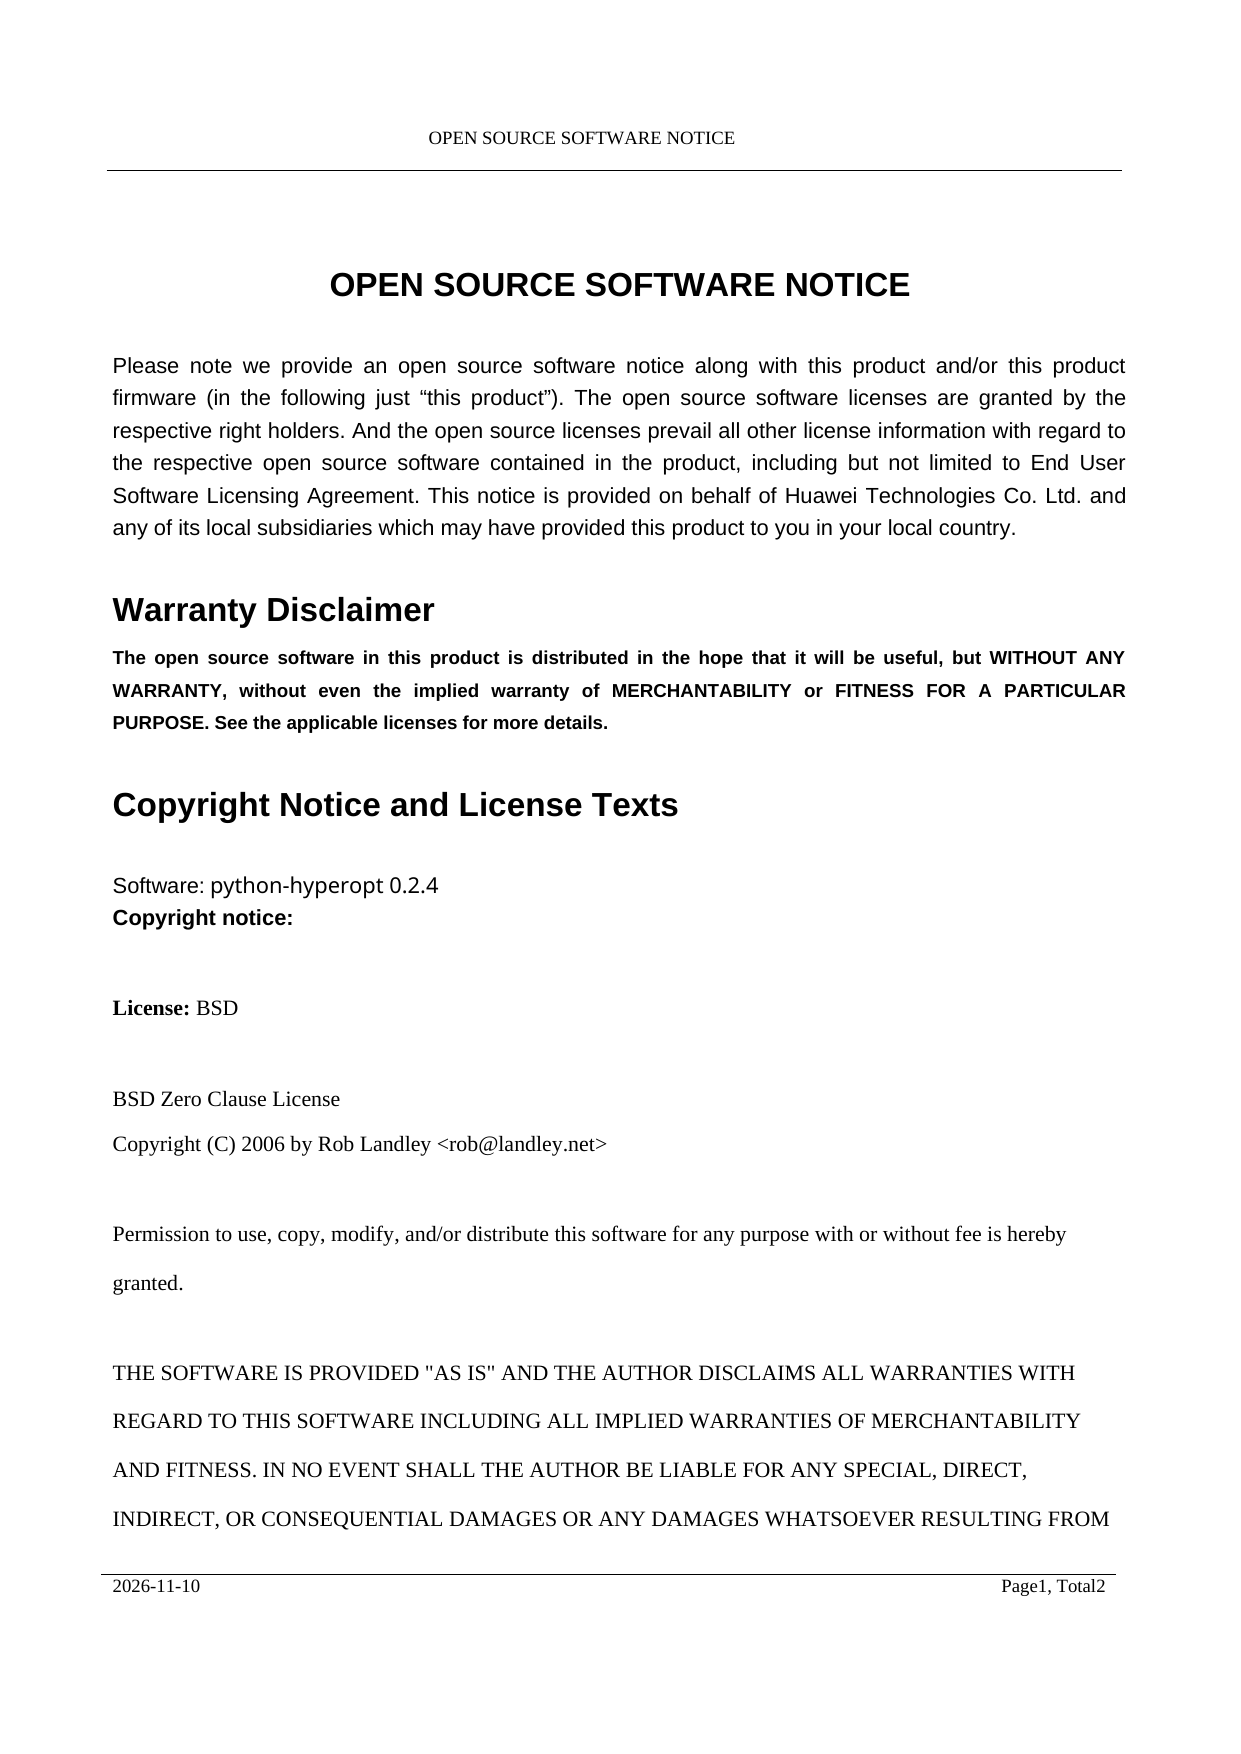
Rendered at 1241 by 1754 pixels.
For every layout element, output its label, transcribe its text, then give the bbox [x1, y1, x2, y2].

text BSD Zero Clause License [112, 1082, 1128, 1114]
text Permission to use, copy, modify, and/or distribute this software for any purpose with or without fee is hereby granted. [112, 1217, 1128, 1298]
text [112, 1356, 1128, 1535]
text Copyright notice: [112, 901, 1128, 934]
text Please note we provide an open source software notice along with this product and/or this product firmware (in the following just “this product”). The open source software licenses are granted by the respective right holders. And the open source licenses prevail all other license information with regard to the respective open source software contained in the product, including but not limited to End User Software Licensing Agreement. This notice is provided on behalf of Huawei Technologies Co. Ltd. and any of its local subsidiaries which may have provided this product to you in your local country. [112, 349, 1128, 544]
text Copyright (C) 2006 by Rob Landley <rob@landley.net> [112, 1127, 1128, 1159]
text The open source software in this product is distributed in the hope that it will be useful, but WITHOUT ANY WARRANTY, without even the implied warranty of MERCHANTABILITY or FITNESS FOR A PARTICULAR PURPOSE. See the applicable licenses for more details. [112, 641, 1128, 739]
text Software: python-hyperopt 0.2.4 [112, 869, 1128, 901]
text Warranty Disclaimer [112, 576, 1128, 641]
text Copyright Notice and License Texts [112, 771, 1128, 836]
text License: BSD [112, 992, 1128, 1024]
text OPEN SOURCE SOFTWARE NOTICE [112, 251, 1128, 316]
